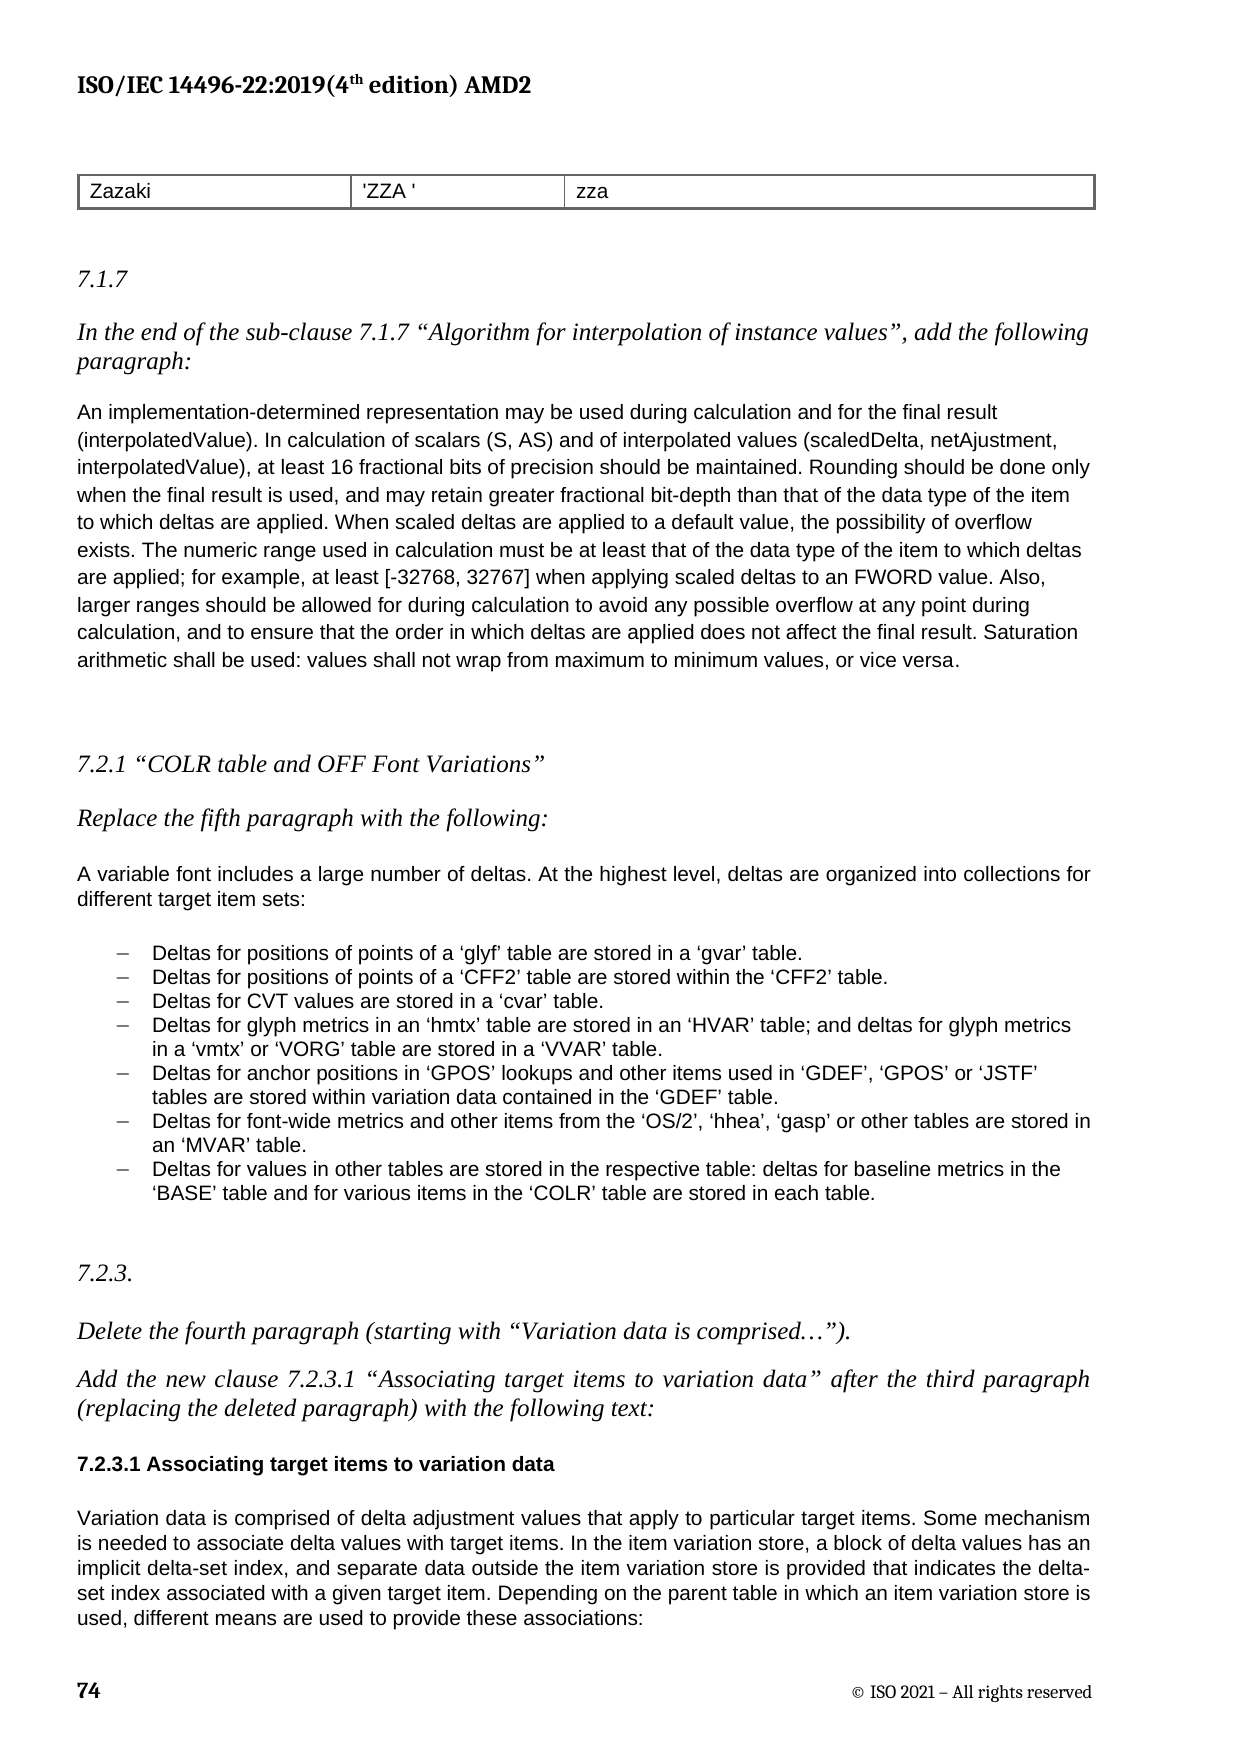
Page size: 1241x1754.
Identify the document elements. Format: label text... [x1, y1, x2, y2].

text 7.1.7 [77, 264, 1092, 292]
text 7.2.3. [77, 1258, 1092, 1287]
text An implementation-determined representation may be used during calculation and for the final result (interpolatedValue). In calculation of scalars (S, AS) and of interpolated values (scaledDelta, netAjustment, interpolatedValue), at least 16 fractional bits of precision should be maintained. Rounding should be done only when the final result is used, and may retain greater fractional bit-depth than that of the data type of the item to which deltas are applied. When scaled deltas are applied to a default value, the possibility of overflow exists. The numeric range used in calculation must be at least that of the data type of the item to which deltas are applied; for example, at least [-32768, 32767] when applying scaled deltas to an FWORD value. Also, larger ranges should be allowed for during calculation to avoid any possible overflow at any point during calculation, and to ensure that the order in which deltas are applied does not affect the final result. Saturation arithmetic shall be used: values shall not wrap from maximum to minimum values, or vice versa. [77, 400, 1092, 671]
text In the end of the sub-clause 7.1.7 “Algorithm for interpolation of instance values”, add the following paragraph: [77, 317, 1092, 375]
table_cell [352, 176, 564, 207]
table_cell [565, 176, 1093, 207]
list Deltas for CVT values are stored in a ‘cvar’ table. [114, 988, 1092, 1013]
text Variation data is comprised of delta adjustment values that apply to particular target items. Some mechanism is needed to associate delta values with target items. In the item variation store, a block of delta values has an implicit delta-set index, and separate data outside the item variation store is provided that indicates the delta-set index associated with a given target item. Depending on the parent table in which an item variation store is used, different means are used to provide these associations: [77, 1505, 1092, 1630]
text Replace the fifth paragraph with the following: [77, 803, 1092, 832]
text 7.2.3.1 Associating target items to variation data [77, 1451, 1092, 1476]
list Deltas for anchor positions in ‘GPOS’ lookups and other items used in ‘GDEF’, ‘GPOS’ or ‘JSTF’ tables are stored within variation data contained in the ‘GDEF’ table. [114, 1061, 1092, 1109]
list Deltas for font-wide metrics and other items from the ‘OS/2’, ‘hhea’, ‘gasp’ or other tables are stored in an ‘MVAR’ table. [114, 1109, 1092, 1157]
list Deltas for values in other tables are stored in the respective table: deltas for baseline metrics in the ‘BASE’ table and for various items in the ‘COLR’ table are stored in each table. [114, 1157, 1092, 1205]
text 7.2.1 “COLR table and OFF Font Variations” [77, 749, 1092, 778]
list Deltas for positions of points of a ‘CFF2’ table are stored within the ‘CFF2’ table. [114, 964, 1092, 988]
text Add the new clause 7.2.3.1 “Associating target items to variation data” after the third paragraph (replacing the deleted paragraph) with the following text: [77, 1364, 1092, 1421]
text Delete the fourth paragraph (starting with “Variation data is comprised…”). [77, 1316, 1092, 1345]
text A variable font includes a large number of deltas. At the highest level, deltas are organized into collections for different target item sets: [77, 861, 1092, 911]
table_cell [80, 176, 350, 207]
list Deltas for positions of points of a ‘glyf’ table are stored in a ‘gvar’ table. [114, 940, 1092, 964]
list Deltas for glyph metrics in an ‘hmtx’ table are stored in an ‘HVAR’ table; and deltas for glyph metrics in a ‘vmtx’ or ‘VORG’ table are stored in a ‘VVAR’ table. [114, 1013, 1092, 1061]
